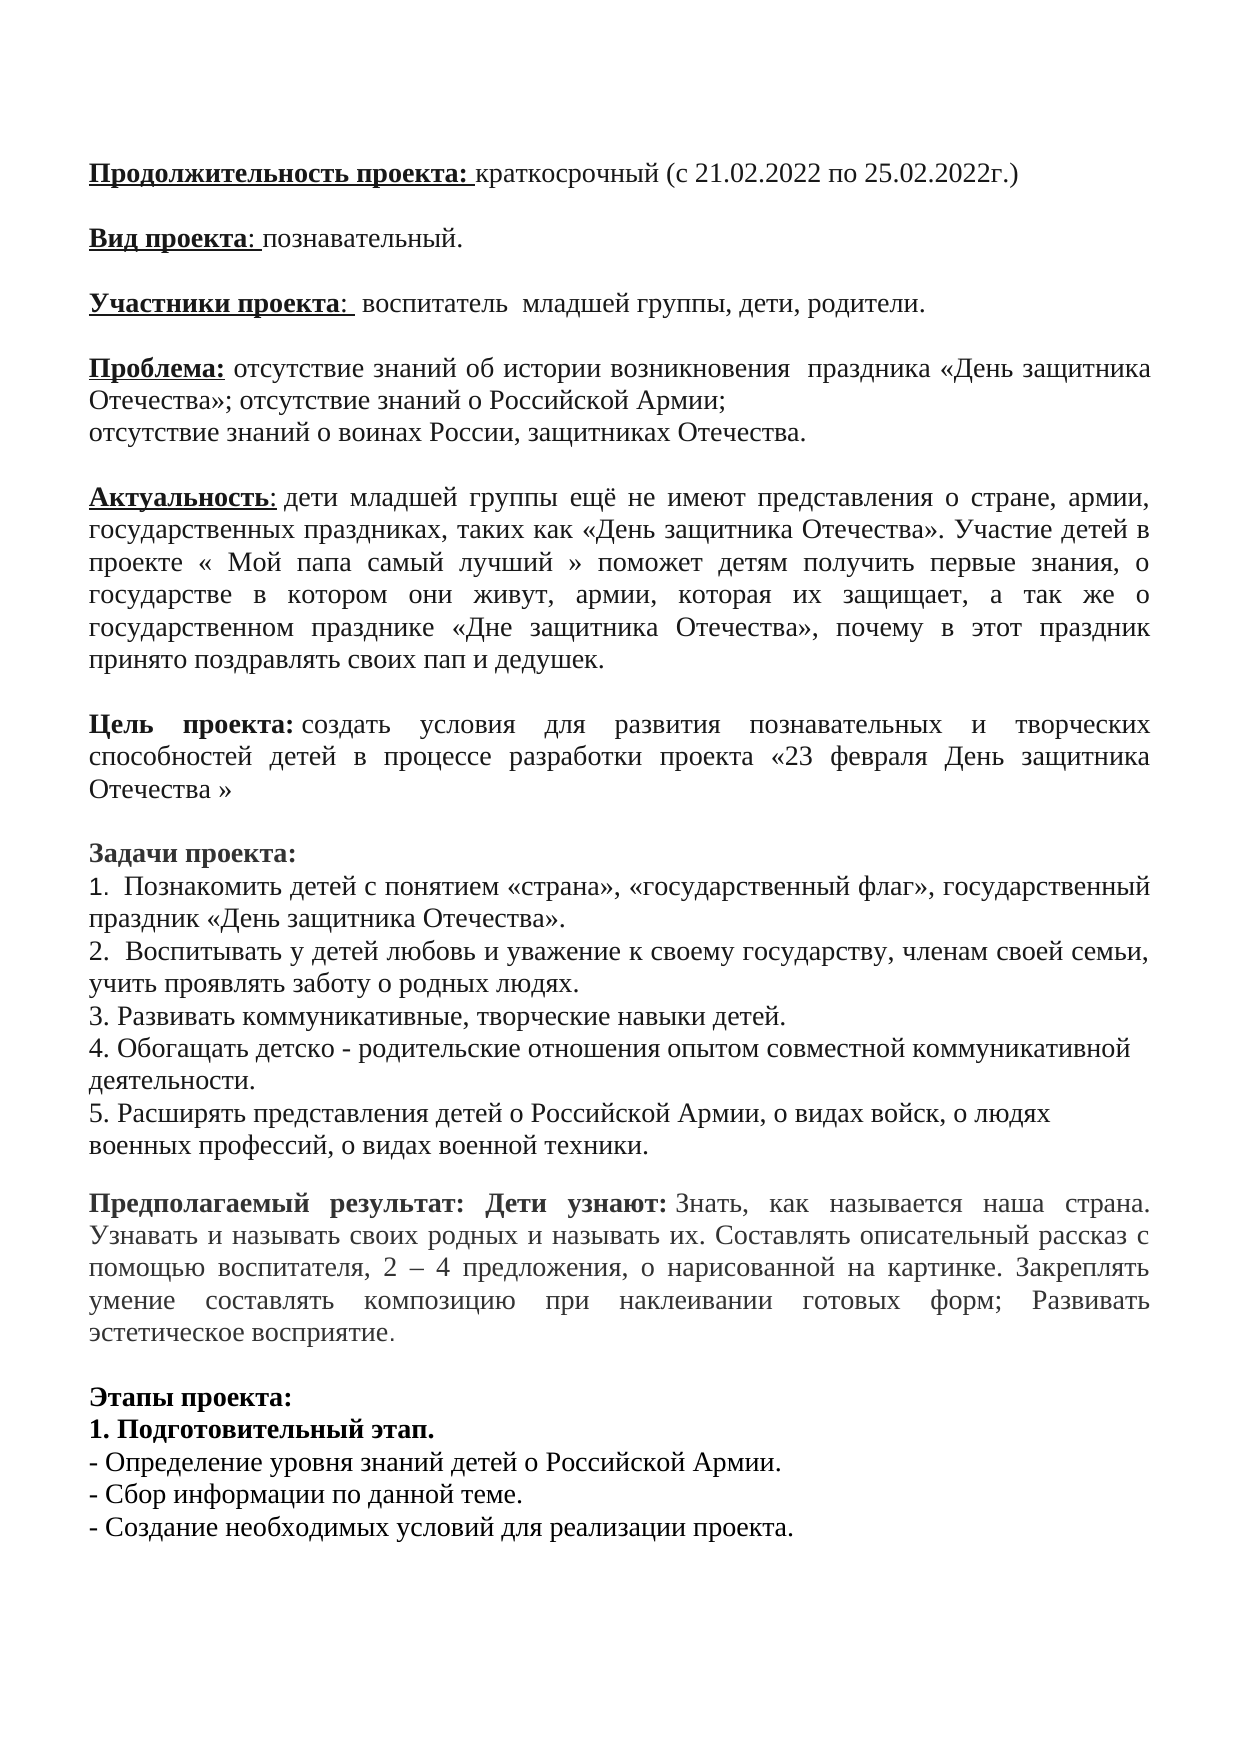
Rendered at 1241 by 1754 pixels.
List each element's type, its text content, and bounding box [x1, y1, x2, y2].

text Этапы проекта: [89, 1380, 1152, 1412]
text отсутствие знаний о воинах России, защитниках Отечества. [89, 415, 1152, 448]
text - Определение уровня знаний детей о Российской Армии. [89, 1445, 1152, 1477]
text 3. Развивать коммуникативные, творческие навыки детей. [89, 998, 1152, 1031]
text Предполагаемый результат: Дети узнают: Знать, как называется наша страна. Узнавать и называть своих родных и называть их. Составлять описательный рассказ с помощью воспитателя, 2 – 4 предложения, о нарисованной на картинке. Закреплять умение составлять композицию при наклеивании готовых форм; Развивать эстетическое восприятие. [89, 1186, 1152, 1348]
text 1. Познакомить детей с понятием «страна», «государственный флаг», государственный праздник «День защитника Отечества». [89, 869, 1152, 934]
text Проблема: отсутствие знаний об истории возникновения праздника «День защитника Отечества»; отсутствие знаний о Российской Армии; [89, 351, 1152, 415]
text 4. Обогащать детско - родительские отношения опытом совместной коммуникативной деятельности. [89, 1031, 1152, 1096]
text Цель проекта: создать условия для развития познавательных и творческих способностей детей в процессе разработки проекта «23 февраля День защитника Отечества » [89, 707, 1152, 804]
text 1. Подготовительный этап. [89, 1412, 1152, 1445]
text - Сбор информации по данной теме. [89, 1477, 1152, 1510]
text Продолжительность проекта: краткосрочный (с 21.02.2022 по 25.02.2022г.) [89, 156, 1152, 189]
text Участники проекта: воспитатель младшей группы, дети, родители. [89, 286, 1152, 318]
text Задачи проекта: [89, 837, 1152, 869]
text Актуальность: дети младшей группы ещё не имеют представления о стране, армии, государственных праздниках, таких как «День защитника Отечества». Участие детей в проекте « Мой папа самый лучший » поможет детям получить первые знания, о государстве в котором они живут, армии, которая их защищает, а так же о государственном празднике «Дне защитника Отечества», почему в этот праздник принято поздравлять своих пап и дедушек. [89, 480, 1152, 674]
text 2. Воспитывать у детей любовь и уважение к своему государству, членам своей семьи, учить проявлять заботу о родных людях. [89, 934, 1152, 998]
text - Создание необходимых условий для реализации проекта. [89, 1510, 1152, 1542]
text Вид проекта: познавательный. [89, 221, 1152, 253]
text 5. Расширять представления детей о Российской Армии, о видах войск, о людях военных профессий, о видах военной техники. [89, 1096, 1152, 1161]
